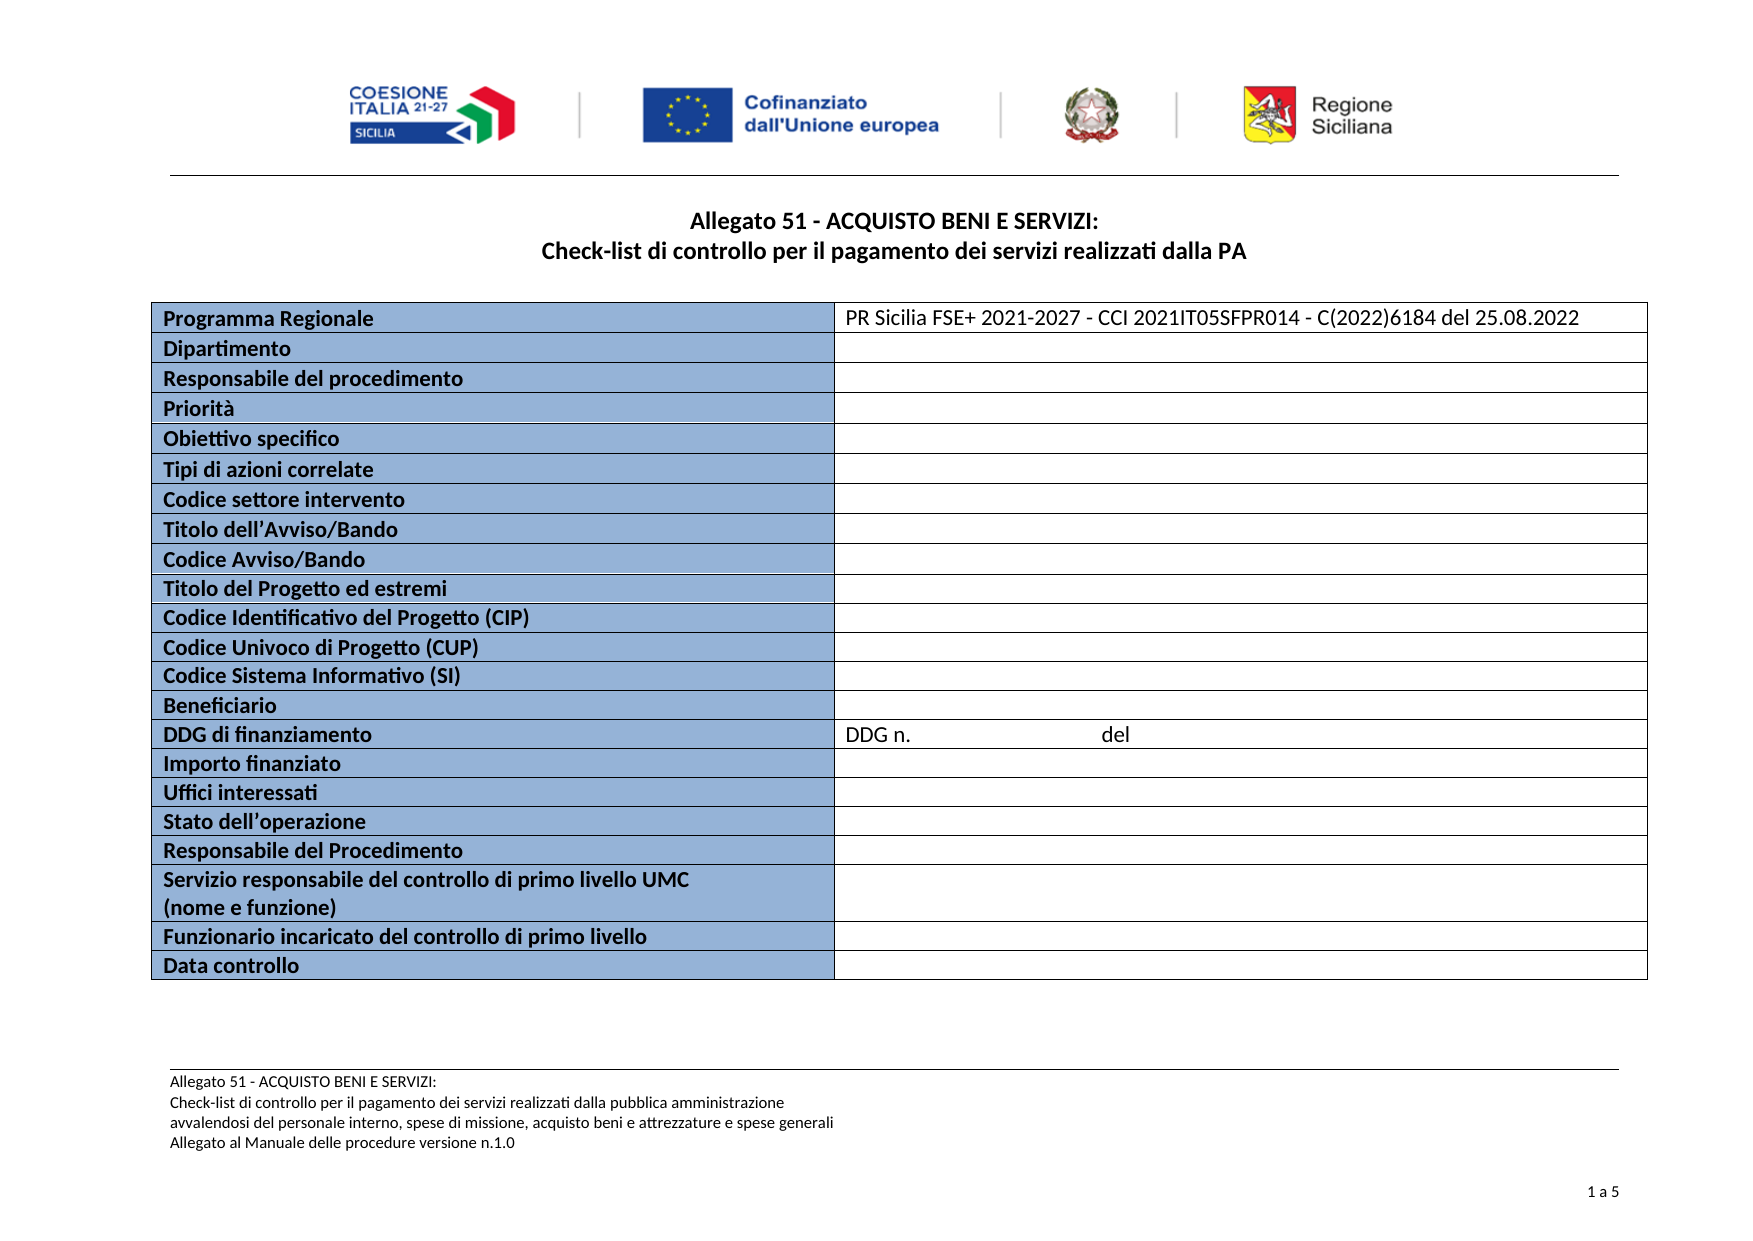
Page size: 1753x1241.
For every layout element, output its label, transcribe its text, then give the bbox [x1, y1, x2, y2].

table_cell Titolo del Progetto ed estremi [152, 575, 834, 602]
table_cell [835, 922, 1647, 950]
table_cell DDG n. del [835, 720, 1647, 748]
table_cell [835, 691, 1647, 719]
table_cell [835, 454, 1647, 483]
table_cell [835, 749, 1647, 777]
table_cell [835, 424, 1647, 453]
table_cell Stato dell’operazione [152, 807, 834, 835]
table_cell Importo finanziato [152, 749, 834, 777]
table_header PR Sicilia FSE+ 2021-2027 - CCI 2021IT05SFPR014 - C(2022)6184 del 25.08.2022 [835, 303, 1647, 332]
table_cell [835, 951, 1647, 979]
table_cell Responsabile del procedimento [152, 363, 834, 392]
table_cell Servizio responsabile del controllo di primo livello UMC (nome e funzione) [152, 865, 834, 921]
table_cell [835, 484, 1647, 513]
table_cell Uffici interessati [152, 778, 834, 806]
table_cell [835, 575, 1647, 602]
table_cell DDG di finanziamento [152, 720, 834, 748]
table_cell [835, 544, 1647, 573]
table_cell Tipi di azioni correlate [152, 454, 834, 483]
table_cell [835, 662, 1647, 690]
table_cell Codice Avviso/Bando [152, 544, 834, 573]
table_cell [835, 604, 1647, 632]
table_cell Dipartimento [152, 333, 834, 362]
table_cell [835, 514, 1647, 543]
table_cell [835, 363, 1647, 392]
table_cell [835, 807, 1647, 835]
table_cell [835, 778, 1647, 806]
table_cell Codice settore intervento [152, 484, 834, 513]
table_cell [835, 393, 1647, 422]
table_cell Obiettivo specifico [152, 424, 834, 453]
table_cell [835, 633, 1647, 661]
text Check-list di controllo per il pagamento dei servizi realizzati dalla PA [170, 235, 1619, 266]
picture [349, 59, 1440, 173]
table_cell [835, 836, 1647, 864]
text Allegato 51 - ACQUISTO BENI E SERVIZI: [170, 205, 1619, 235]
table_cell Titolo dell’Avviso/Bando [152, 514, 834, 543]
table_cell Codice Univoco di Progetto (CUP) [152, 633, 834, 661]
table_cell Codice Identificativo del Progetto (CIP) [152, 604, 834, 632]
table_cell [835, 333, 1647, 362]
table_cell Responsabile del Procedimento [152, 836, 834, 864]
table_cell Beneficiario [152, 691, 834, 719]
table_cell Codice Sistema Informativo (SI) [152, 662, 834, 690]
table_header Programma Regionale [152, 303, 834, 332]
table_cell [835, 865, 1647, 921]
table_cell Priorità [152, 393, 834, 422]
table_cell Data controllo [152, 951, 834, 979]
table_cell Funzionario incaricato del controllo di primo livello [152, 922, 834, 950]
